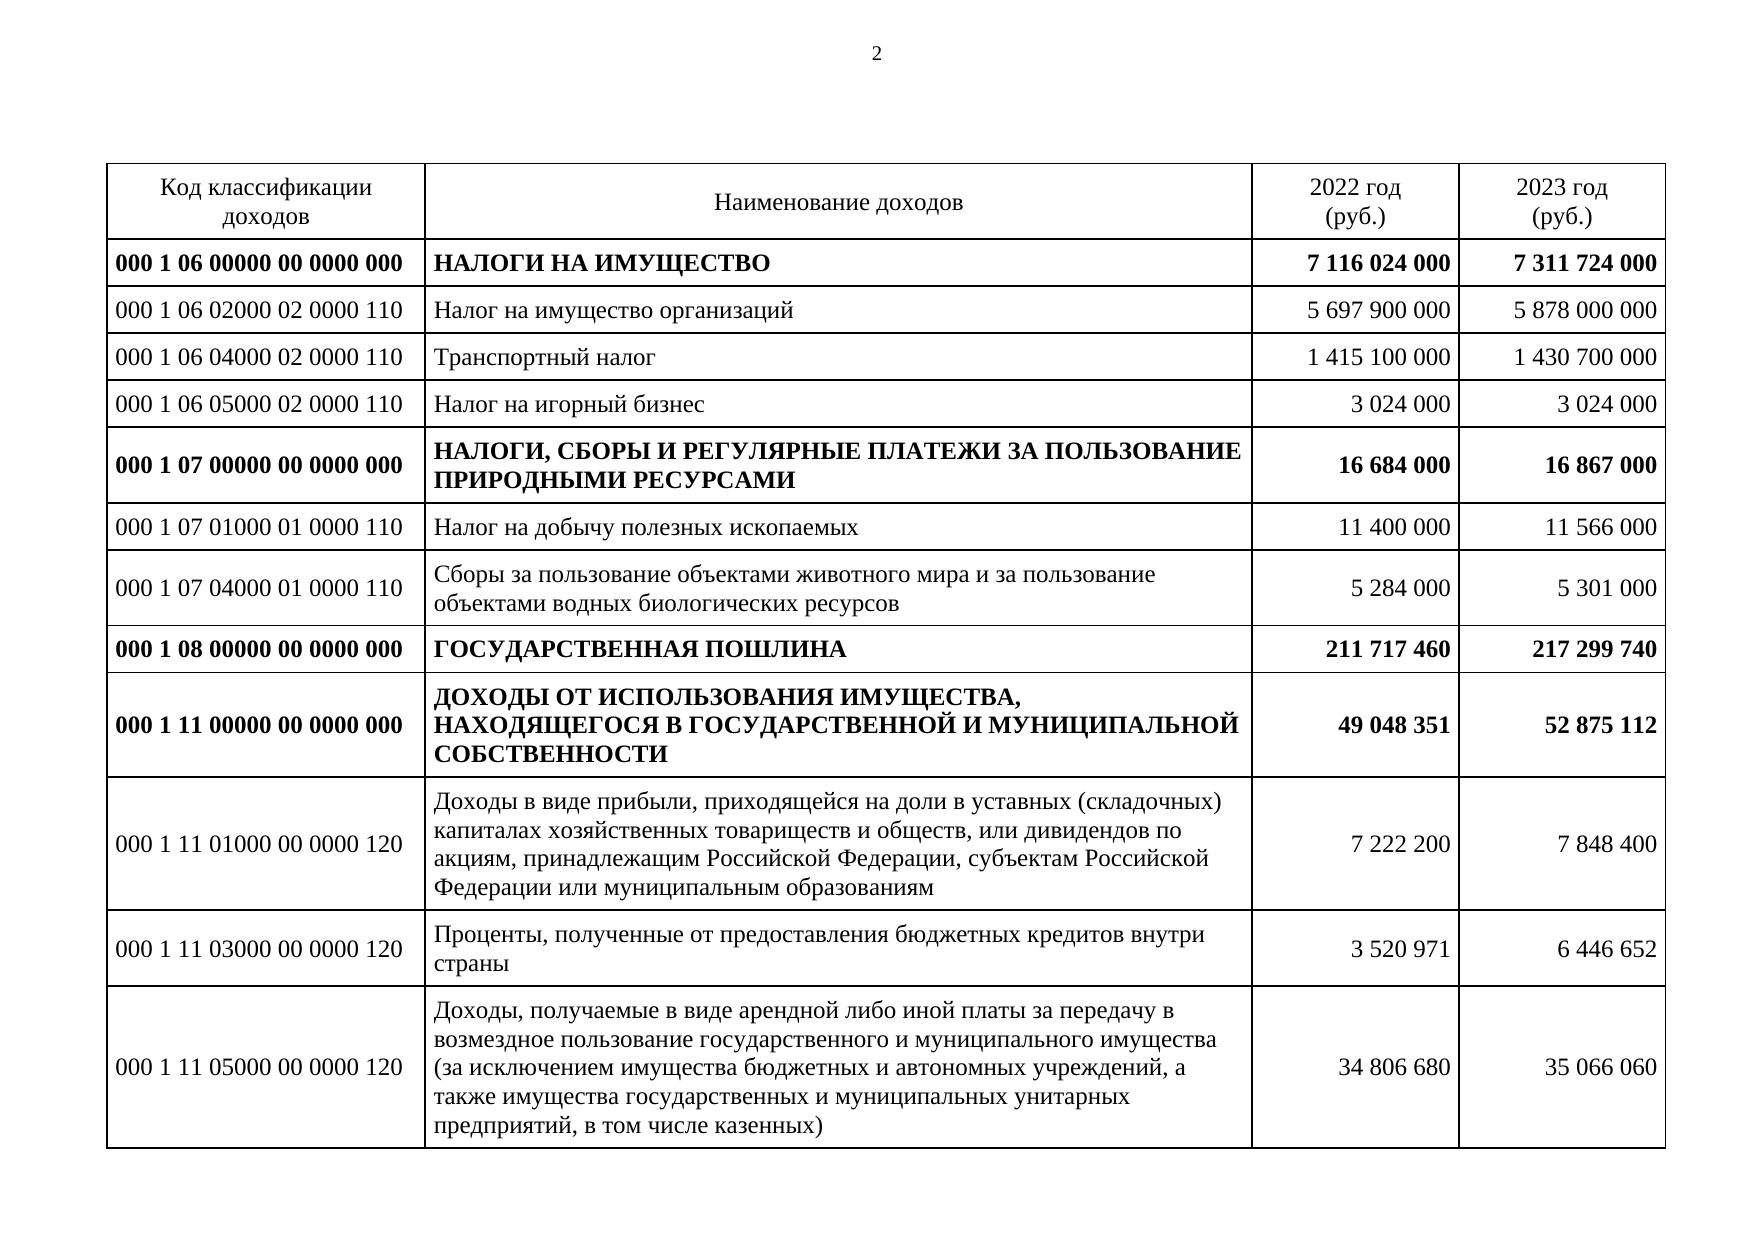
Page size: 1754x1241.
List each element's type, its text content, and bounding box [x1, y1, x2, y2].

table_cell 5 878 000 000 [1460, 287, 1665, 332]
table_cell 217 299 740 [1460, 626, 1665, 672]
table_cell Сборы за пользование объектами животного мира и за пользование объектами водных биологических ресурсов [426, 551, 1251, 625]
table_cell Транспортный налог [426, 334, 1251, 379]
table_cell Налог на имущество организаций [426, 287, 1251, 332]
table_cell 16 867 000 [1460, 428, 1665, 502]
table_cell Доходы в виде прибыли, приходящейся на доли в уставных (складочных) капиталах хозяйственных товариществ и обществ, или дивидендов по акциям, принадлежащим Российской Федерации, субъектам Российской Федерации или муниципальным образованиям [426, 778, 1251, 909]
table_cell 000 1 07 01000 01 0000 110 [108, 504, 424, 549]
table_cell 3 520 971 [1253, 911, 1458, 985]
table_cell 1 430 700 000 [1460, 334, 1665, 379]
table_cell НАЛОГИ НА ИМУЩЕСТВО [426, 240, 1251, 285]
table_cell НАЛОГИ, СБОРЫ И РЕГУЛЯРНЫЕ ПЛАТЕЖИ ЗА ПОЛЬЗОВАНИЕ ПРИРОДНЫМИ РЕСУРСАМИ [426, 428, 1251, 502]
table_cell 000 1 11 05000 00 0000 120 [108, 987, 424, 1147]
table_cell 7 848 400 [1460, 778, 1665, 909]
table_cell 000 1 07 00000 00 0000 000 [108, 428, 424, 502]
table_cell 11 400 000 [1253, 504, 1458, 549]
table_cell 3 024 000 [1253, 381, 1458, 426]
table_cell 1 415 100 000 [1253, 334, 1458, 379]
table_cell 11 566 000 [1460, 504, 1665, 549]
table_cell 7 311 724 000 [1460, 240, 1665, 285]
table_cell 49 048 351 [1253, 673, 1458, 776]
table_cell 5 697 900 000 [1253, 287, 1458, 332]
table_cell ДОХОДЫ ОТ ИСПОЛЬЗОВАНИЯ ИМУЩЕСТВА, НАХОДЯЩЕГОСЯ В ГОСУДАРСТВЕННОЙ И МУНИЦИПАЛЬНОЙ СОБСТВЕННОСТИ [426, 673, 1251, 776]
table_cell 000 1 08 00000 00 0000 000 [108, 626, 424, 672]
table_cell 34 806 680 [1253, 987, 1458, 1147]
table_cell 000 1 06 05000 02 0000 110 [108, 381, 424, 426]
table_cell 000 1 07 04000 01 0000 110 [108, 551, 424, 625]
table_cell 211 717 460 [1253, 626, 1458, 672]
table_header [1253, 164, 1458, 238]
table_cell 35 066 060 [1460, 987, 1665, 1147]
table_cell 52 875 112 [1460, 673, 1665, 776]
table_cell Доходы, получаемые в виде арендной либо иной платы за передачу в возмездное пользование государственного и муниципального имущества (за исключением имущества бюджетных и автономных учреждений, а также имущества государственных и муниципальных унитарных предприятий, в том числе казенных) [426, 987, 1251, 1147]
table_cell 000 1 06 00000 00 0000 000 [108, 240, 424, 285]
table_cell 000 1 11 03000 00 0000 120 [108, 911, 424, 985]
table_cell 000 1 11 00000 00 0000 000 [108, 673, 424, 776]
table_cell Налог на игорный бизнес [426, 381, 1251, 426]
table_cell 000 1 11 01000 00 0000 120 [108, 778, 424, 909]
table_cell 000 1 06 02000 02 0000 110 [108, 287, 424, 332]
table_cell 7 222 200 [1253, 778, 1458, 909]
table_cell Налог на добычу полезных ископаемых [426, 504, 1251, 549]
table_cell 7 116 024 000 [1253, 240, 1458, 285]
table_cell 5 284 000 [1253, 551, 1458, 625]
table_cell 16 684 000 [1253, 428, 1458, 502]
table_header [108, 164, 424, 238]
table_cell 000 1 06 04000 02 0000 110 [108, 334, 424, 379]
table_cell 3 024 000 [1460, 381, 1665, 426]
table_cell ГОСУДАРСТВЕННАЯ ПОШЛИНА [426, 626, 1251, 672]
table_cell Проценты, полученные от предоставления бюджетных кредитов внутри страны [426, 911, 1251, 985]
table_cell 5 301 000 [1460, 551, 1665, 625]
table_header [1460, 164, 1665, 238]
table_cell 6 446 652 [1460, 911, 1665, 985]
table_header [426, 164, 1251, 238]
